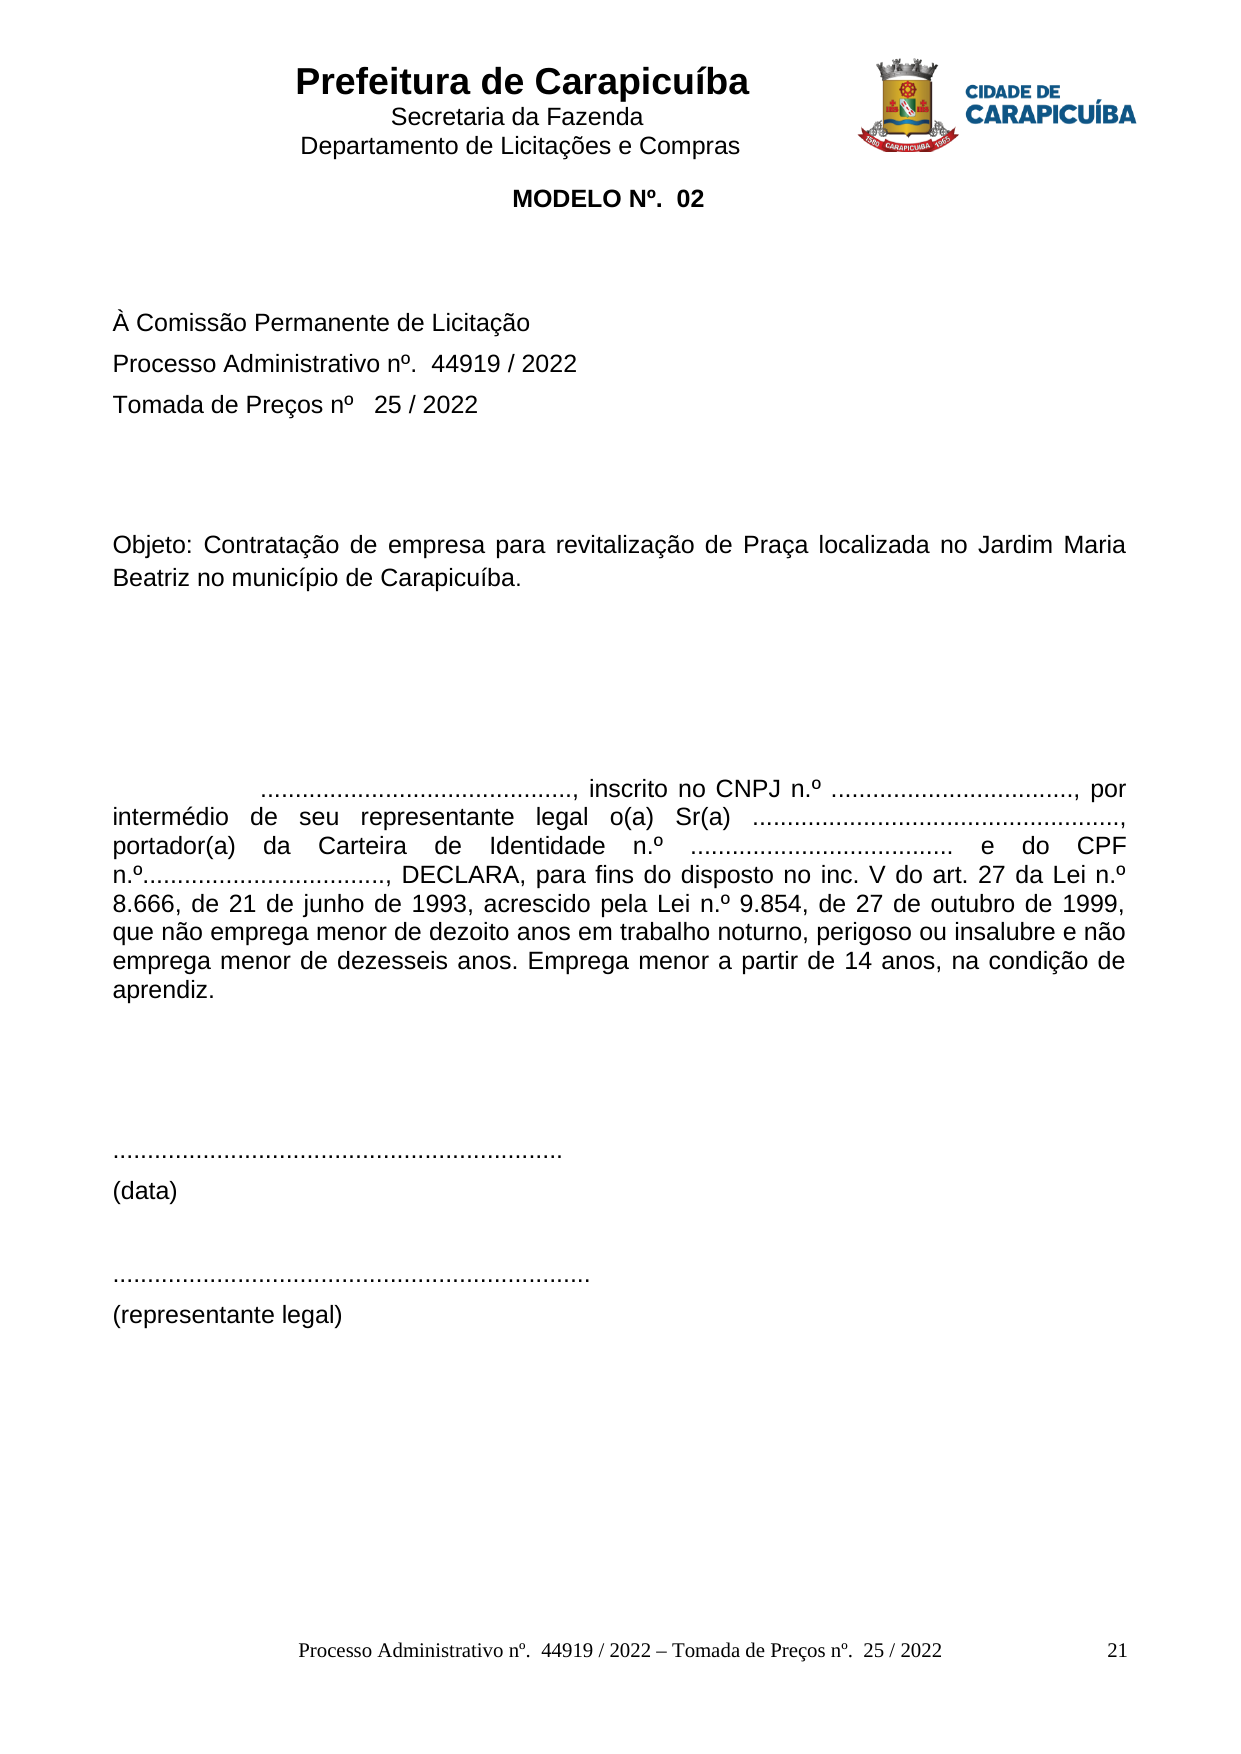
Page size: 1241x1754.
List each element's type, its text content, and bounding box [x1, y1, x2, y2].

text (representante legal) [112, 1300, 1128, 1329]
picture [857, 57, 1139, 152]
text Tomada de Preços nº 25 / 2022 [112, 390, 1104, 419]
text Objeto: Contratação de empresa para revitalização de Praça localizada no Jardim Maria Beatriz no município de Carapicuíba. [112, 530, 1128, 592]
text MODELO Nº. 02 [112, 184, 1104, 212]
text (data) [112, 1176, 1128, 1205]
text ..................................................................... [112, 1259, 1128, 1288]
text ............................................., inscrito no CNPJ n.º ..................................., por intermédio de seu representante legal o(a) Sr(a) ....................................................., portador(a) da Carteira de Identidade n.º ...................................... e do CPF n.º..................................., DECLARA, para fins do disposto no inc. V do art. 27 da Lei n.º 8.666, de 21 de junho de 1993, acrescido pela Lei n.º 9.854, de 27 de outubro de 1999, que não emprega menor de dezoito anos em trabalho noturno, perigoso ou insalubre e não emprega menor de dezesseis anos. Emprega menor a partir de 14 anos, na condição de aprendiz. [112, 773, 1128, 1003]
text Processo Administrativo nº. 44919 / 2022 [112, 349, 1104, 377]
text ................................................................. [112, 1135, 1128, 1164]
text À Comissão Permanente de Licitação [112, 307, 1104, 336]
